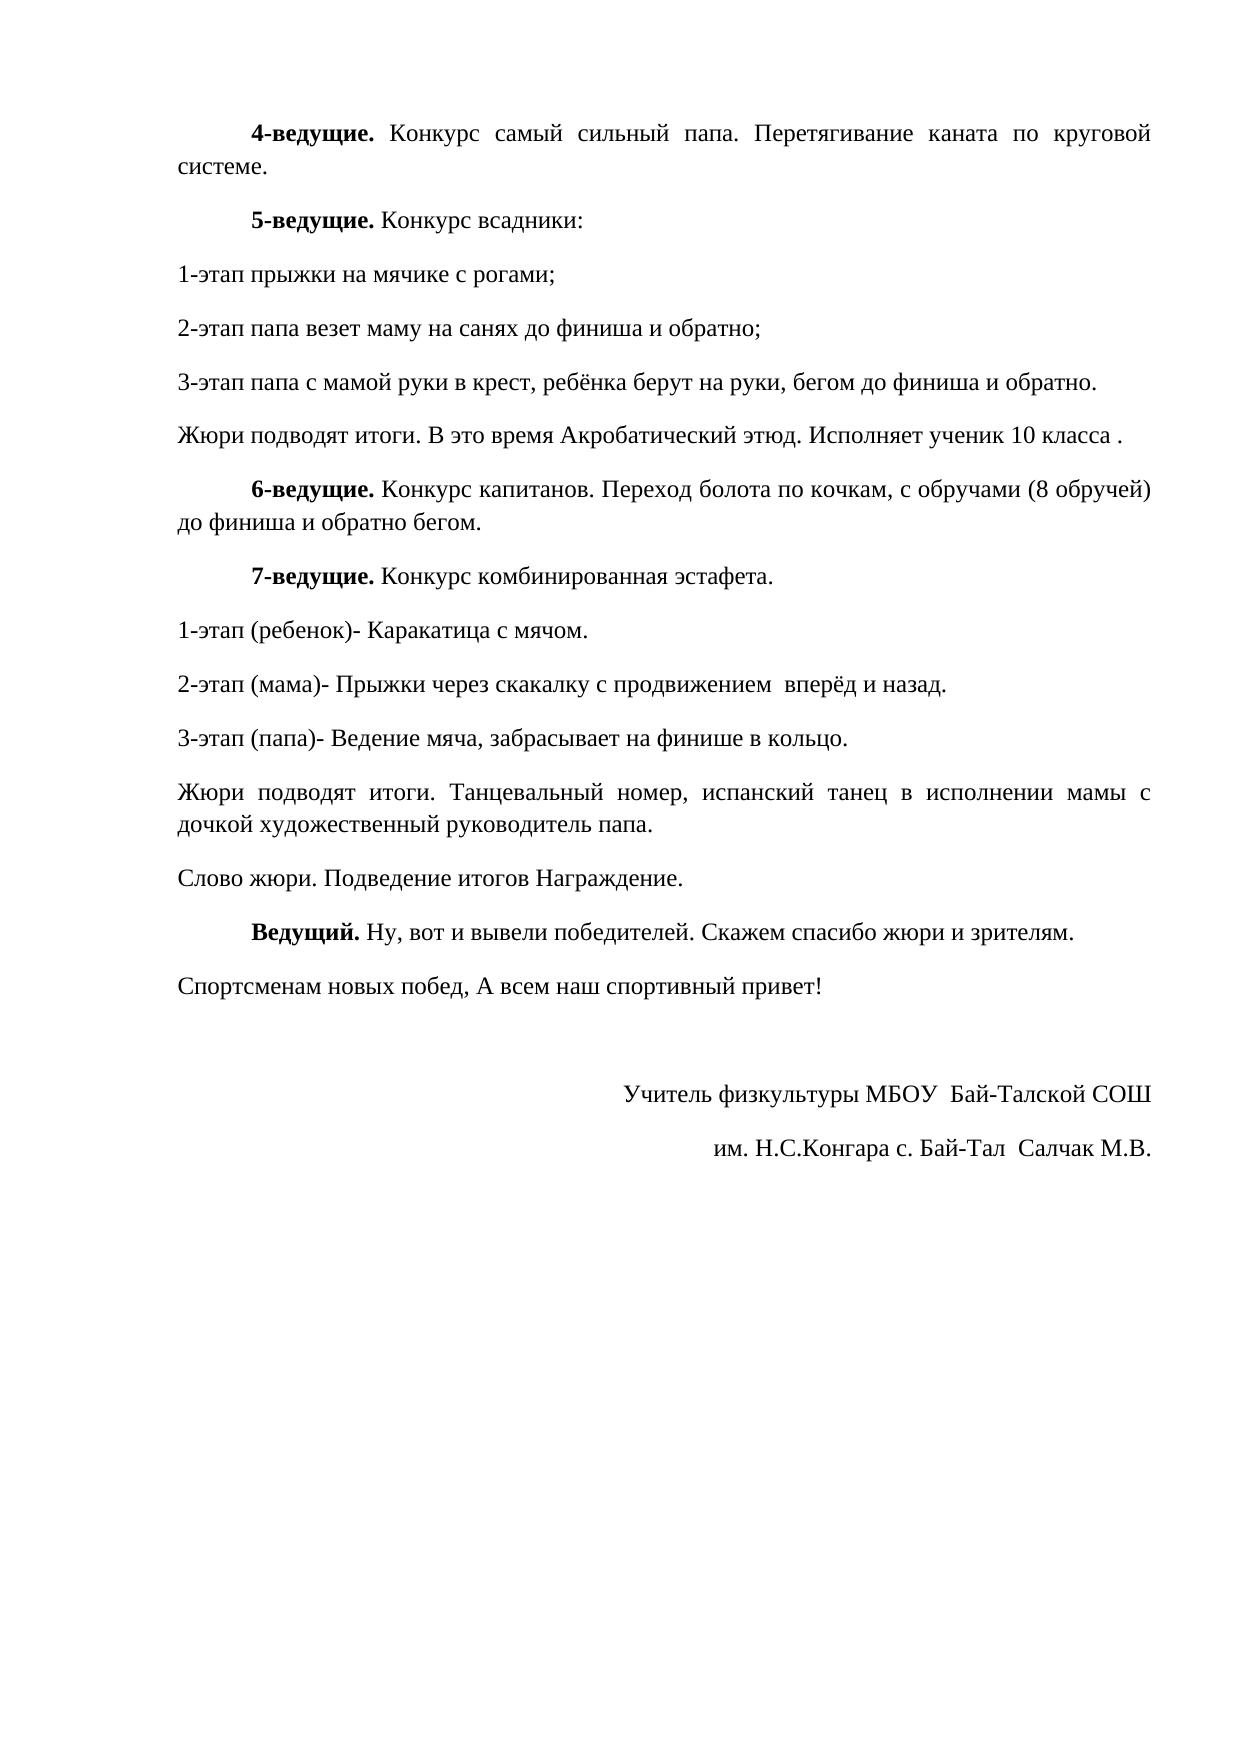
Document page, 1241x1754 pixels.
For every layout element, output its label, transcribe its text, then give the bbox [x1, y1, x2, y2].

text им. Н.С.Конгара с. Бай-Тал Салчак М.В. [177, 1133, 1152, 1161]
text Жюри подводят итоги. В это время Акробатический этюд. Исполняет ученик 10 класса . [177, 420, 1152, 449]
text 1-этап прыжки на мячике с рогами; [177, 259, 1152, 288]
text Ведущий. Ну, вот и вывели победителей. Скажем спасибо жюри и зрителям. [177, 917, 1152, 946]
text 1-этап (ребенок)- Каракатица с мячом. [177, 615, 1152, 644]
text 6-ведущие. Конкурс капитанов. Переход болота по кочкам, с обручами (8 обручей) до финиша и обратно бегом. [177, 474, 1152, 536]
text Слово жюри. Подведение итогов Награждение. [177, 863, 1152, 892]
text 3-этап папа с мамой руки в крест, ребёнка берут на руки, бегом до финиша и обратно. [177, 367, 1152, 395]
text Учитель физкультуры МБОУ Бай-Талской СОШ [177, 1079, 1152, 1108]
text 5-ведущие. Конкурс всадники: [251, 205, 1152, 234]
text 2-этап (мама)- Прыжки через скакалку с продвижением вперёд и назад. [177, 669, 1152, 698]
text Спортсменам новых побед, А всем наш спортивный привет! [177, 971, 1152, 1000]
text 2-этап папа везет маму на санях до финиша и обратно; [177, 313, 1152, 341]
text 7-ведущие. Конкурс комбинированная эстафета. [177, 561, 1152, 590]
text 3-этап (папа)- Ведение мяча, забрасывает на финише в кольцо. [177, 723, 1152, 751]
text 4-ведущие. Конкурс самый сильный папа. Перетягивание каната по круговой системе. [177, 118, 1152, 180]
text Жюри подводят итоги. Танцевальный номер, испанский танец в исполнении мамы с дочкой художественный руководитель папа. [177, 777, 1152, 838]
